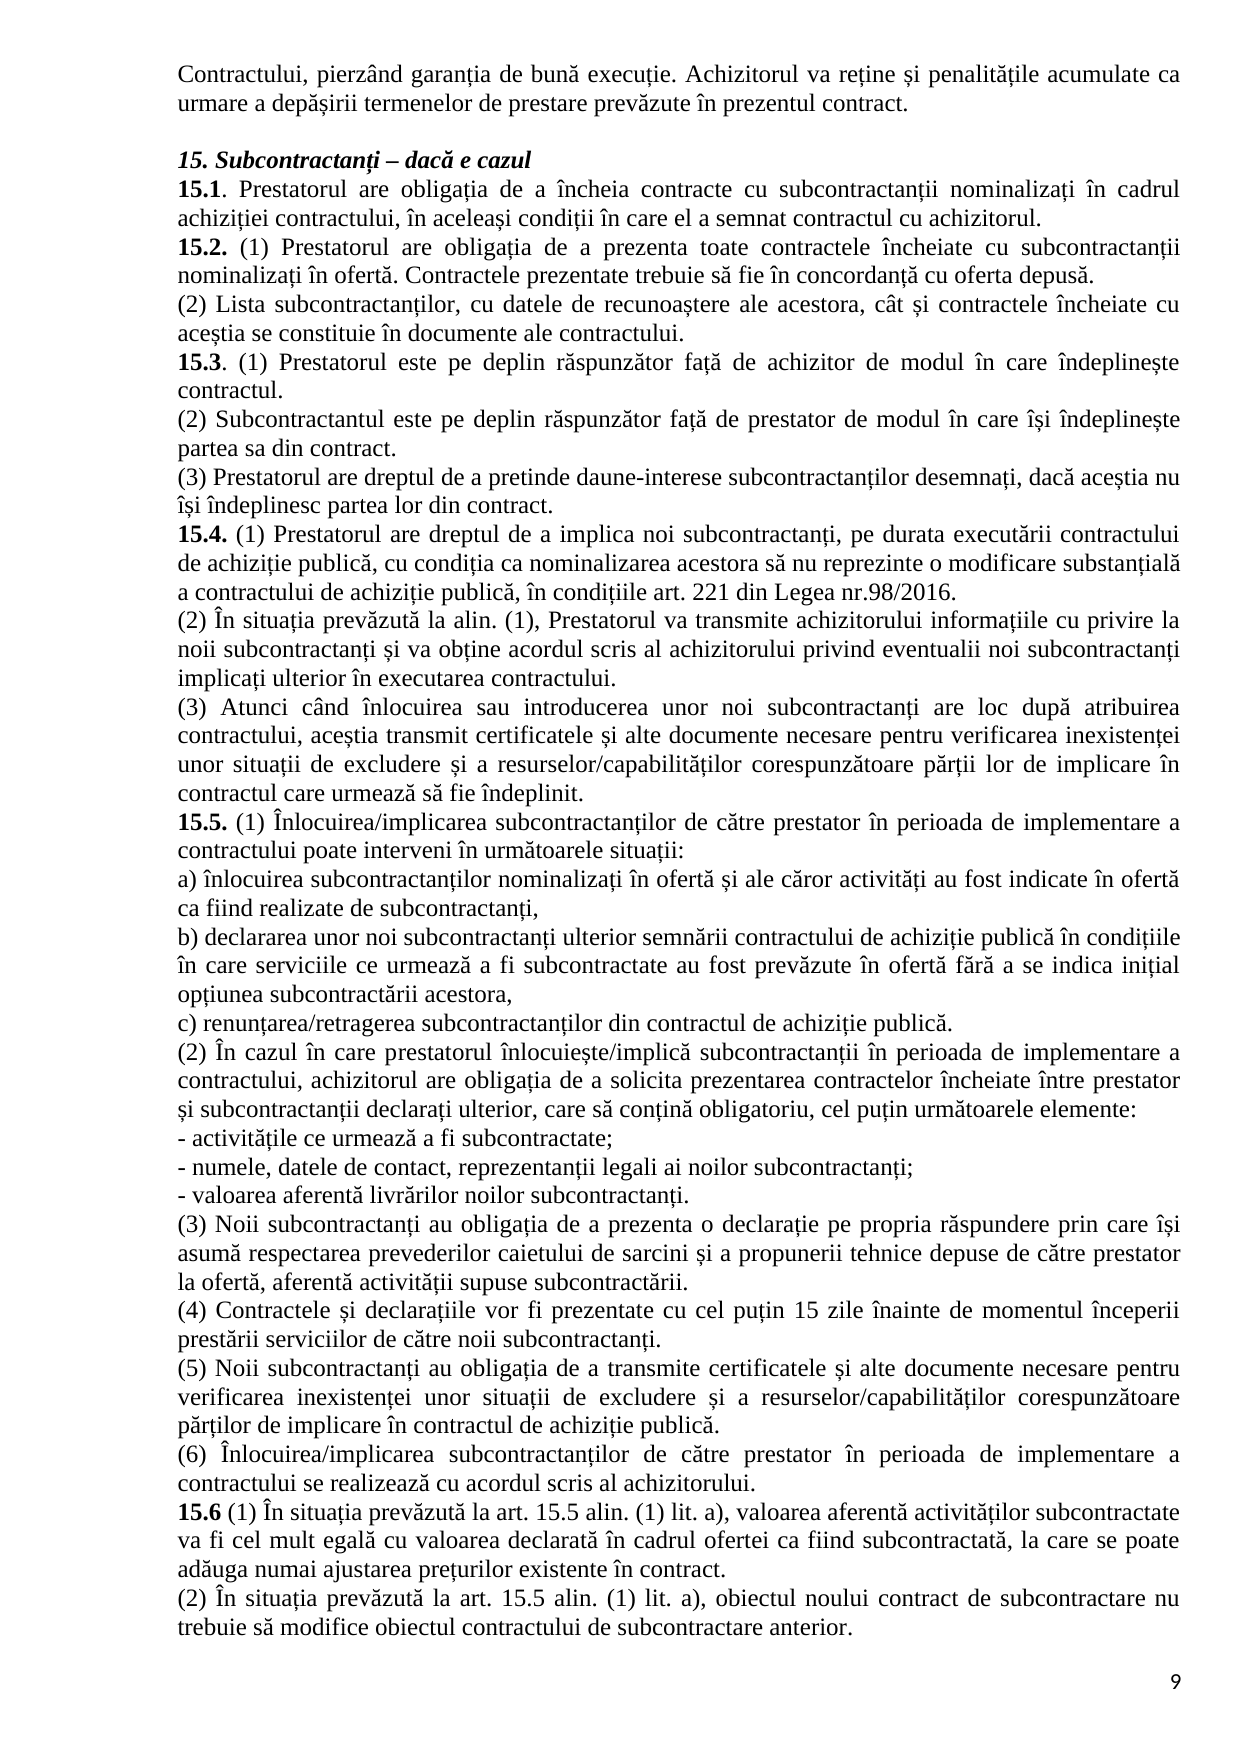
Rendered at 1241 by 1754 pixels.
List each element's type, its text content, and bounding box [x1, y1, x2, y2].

text 15.4. (1) Prestatorul are dreptul de a implica noi subcontractanți, pe durata executării contractului de achiziție publică, cu condiția ca nominalizarea acestora să nu reprezinte o modificare substanțială a contractului de achiziție publică, în condițiile art. 221 din Legea nr.98/2016. [177, 519, 1181, 605]
text 15.2. (1) Prestatorul are obligația de a prezenta toate contractele încheiate cu subcontractanții nominalizați în ofertă. Contractele prezentate trebuie să fie în concordanță cu oferta depusă. [177, 232, 1181, 289]
text (5) Noii subcontractanți au obligația de a transmite certificatele și alte documente necesare pentru verificarea inexistenței unor situații de excludere și a resurselor/capabilităților corespunzătoare părților de implicare în contractul de achiziție publică. [177, 1353, 1181, 1439]
text (3) Atunci când înlocuirea sau introducerea unor noi subcontractanți are loc după atribuirea contractului, aceștia transmit certificatele și alte documente necesare pentru verificarea inexistenței unor situații de excludere și a resurselor/capabilităților corespunzătoare părții lor de implicare în contractul care urmează să fie îndeplinit. [177, 692, 1181, 807]
text c) renunțarea/retragerea subcontractanților din contractul de achiziție publică. [177, 1008, 1181, 1037]
text - activitățile ce urmează a fi subcontractate; [177, 1123, 1181, 1152]
text 15.3. (1) Prestatorul este pe deplin răspunzător față de achizitor de modul în care îndeplinește contractul. [177, 347, 1181, 404]
text (6) Înlocuirea/implicarea subcontractanților de către prestator în perioada de implementare a contractului se realizează cu acordul scris al achizitorului. [177, 1439, 1181, 1497]
text (3) Prestatorul are dreptul de a pretinde daune-interese subcontractanților desemnați, dacă aceștia nu își îndeplinesc partea lor din contract. [177, 462, 1181, 519]
text (4) Contractele și declarațiile vor fi prezentate cu cel puțin 15 zile înainte de momentul începerii prestării serviciilor de către noii subcontractanți. [177, 1295, 1181, 1353]
text a) înlocuirea subcontractanților nominalizați în ofertă și ale căror activități au fost indicate în ofertă ca fiind realizate de subcontractanți, [177, 864, 1181, 922]
text 15.5. (1) Înlocuirea/implicarea subcontractanților de către prestator în perioada de implementare a contractului poate interveni în următoarele situații: [177, 807, 1181, 864]
text (3) Noii subcontractanți au obligația de a prezenta o declarație pe propria răspundere prin care își asumă respectarea prevederilor caietului de sarcini și a propunerii tehnice depuse de către prestator la ofertă, aferentă activității supuse subcontractării. [177, 1209, 1181, 1295]
text (2) Lista subcontractanților, cu datele de recunoaștere ale acestora, cât și contractele încheiate cu aceștia se constituie în documente ale contractului. [177, 289, 1181, 347]
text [177, 59, 1181, 117]
text (2) În situația prevăzută la art. 15.5 alin. (1) lit. a), obiectul noului contract de subcontractare nu trebuie să modifice obiectul contractului de subcontractare anterior. [177, 1583, 1181, 1640]
text - numele, datele de contact, reprezentanții legali ai noilor subcontractanți; [177, 1152, 1181, 1180]
text (2) Subcontractantul este pe deplin răspunzător față de prestator de modul în care își îndeplinește partea sa din contract. [177, 404, 1181, 462]
text 15. Subcontractanți – dacă e cazul [177, 145, 1181, 174]
text - valoarea aferentă livrărilor noilor subcontractanți. [177, 1180, 1181, 1209]
text (2) În cazul în care prestatorul înlocuiește/implică subcontractanții în perioada de implementare a contractului, achizitorul are obligația de a solicita prezentarea contractelor încheiate între prestator și subcontractanții declarați ulterior, care să conțină obligatoriu, cel puțin următoarele elemente: [177, 1037, 1181, 1123]
text b) declararea unor noi subcontractanți ulterior semnării contractului de achiziție publică în condițiile în care serviciile ce urmează a fi subcontractate au fost prevăzute în ofertă fără a se indica inițial opțiunea subcontractării acestora, [177, 922, 1181, 1008]
text (2) În situația prevăzută la alin. (1), Prestatorul va transmite achizitorului informațiile cu privire la noii subcontractanți și va obține acordul scris al achizitorului privind eventualii noi subcontractanți implicați ulterior în executarea contractului. [177, 605, 1181, 692]
text 15.6 (1) În situația prevăzută la art. 15.5 alin. (1) lit. a), valoarea aferentă activităților subcontractate va fi cel mult egală cu valoarea declarată în cadrul ofertei ca fiind subcontractată, la care se poate adăuga numai ajustarea prețurilor existente în contract. [177, 1497, 1181, 1583]
text 15.1. Prestatorul are obligația de a încheia contracte cu subcontractanții nominalizați în cadrul achiziției contractului, în aceleași condiții în care el a semnat contractul cu achizitorul. [177, 174, 1181, 232]
